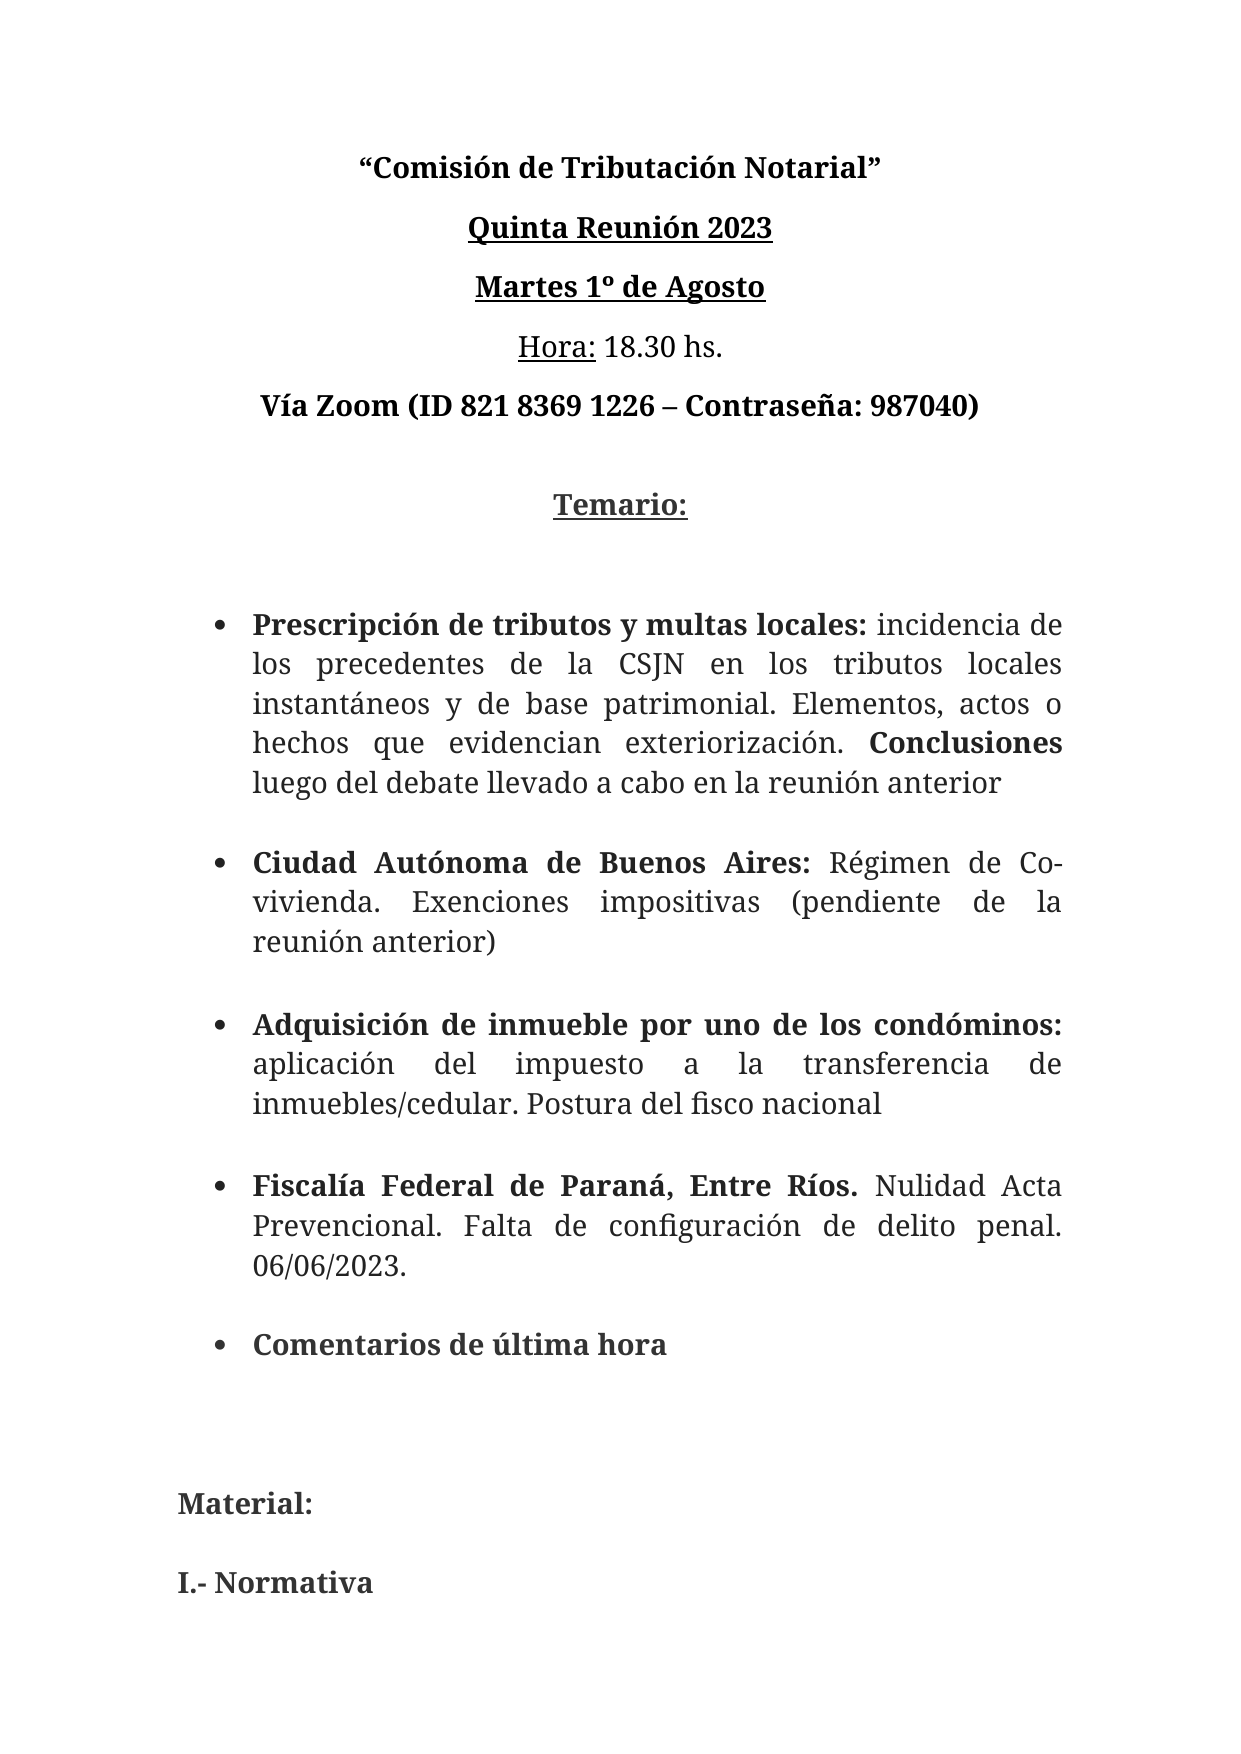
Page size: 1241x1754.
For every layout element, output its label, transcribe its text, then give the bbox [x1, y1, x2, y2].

text I.- Normativa [177, 1562, 1063, 1602]
list Comentarios de última hora [215, 1324, 1063, 1364]
list Fiscalía Federal de Paraná, Entre Ríos. Nulidad Acta Prevencional. Falta de configuración de delito penal. 06/06/2023. [215, 1166, 1063, 1285]
list Ciudad Autónoma de Buenos Aires: Régimen de Co-vivienda. Exenciones impositivas (pendiente de la reunión anterior) [215, 842, 1063, 961]
text Vía Zoom (ID 821 8369 1226 – Contraseña: 987040) [177, 386, 1063, 425]
text Material: [177, 1483, 1063, 1523]
text Hora: 18.30 hs. [177, 326, 1063, 366]
text Temario: [177, 485, 1063, 524]
list Prescripción de tributos y multas locales: incidencia de los precedentes de la CSJN en los tributos locales instantáneos y de base patrimonial. Elementos, actos o hechos que evidencian exteriorización. Conclusiones luego del debate llevado a cabo en la reunión anterior [215, 604, 1063, 802]
text Quinta Reunión 2023 [177, 207, 1063, 247]
list Adquisición de inmueble por uno de los condóminos: aplicación del impuesto a la transferencia de inmuebles/cedular. Postura del fisco nacional [215, 1004, 1063, 1123]
text Martes 1º de Agosto [177, 267, 1063, 306]
text “Comisión de Tributación Notarial” [177, 148, 1063, 187]
